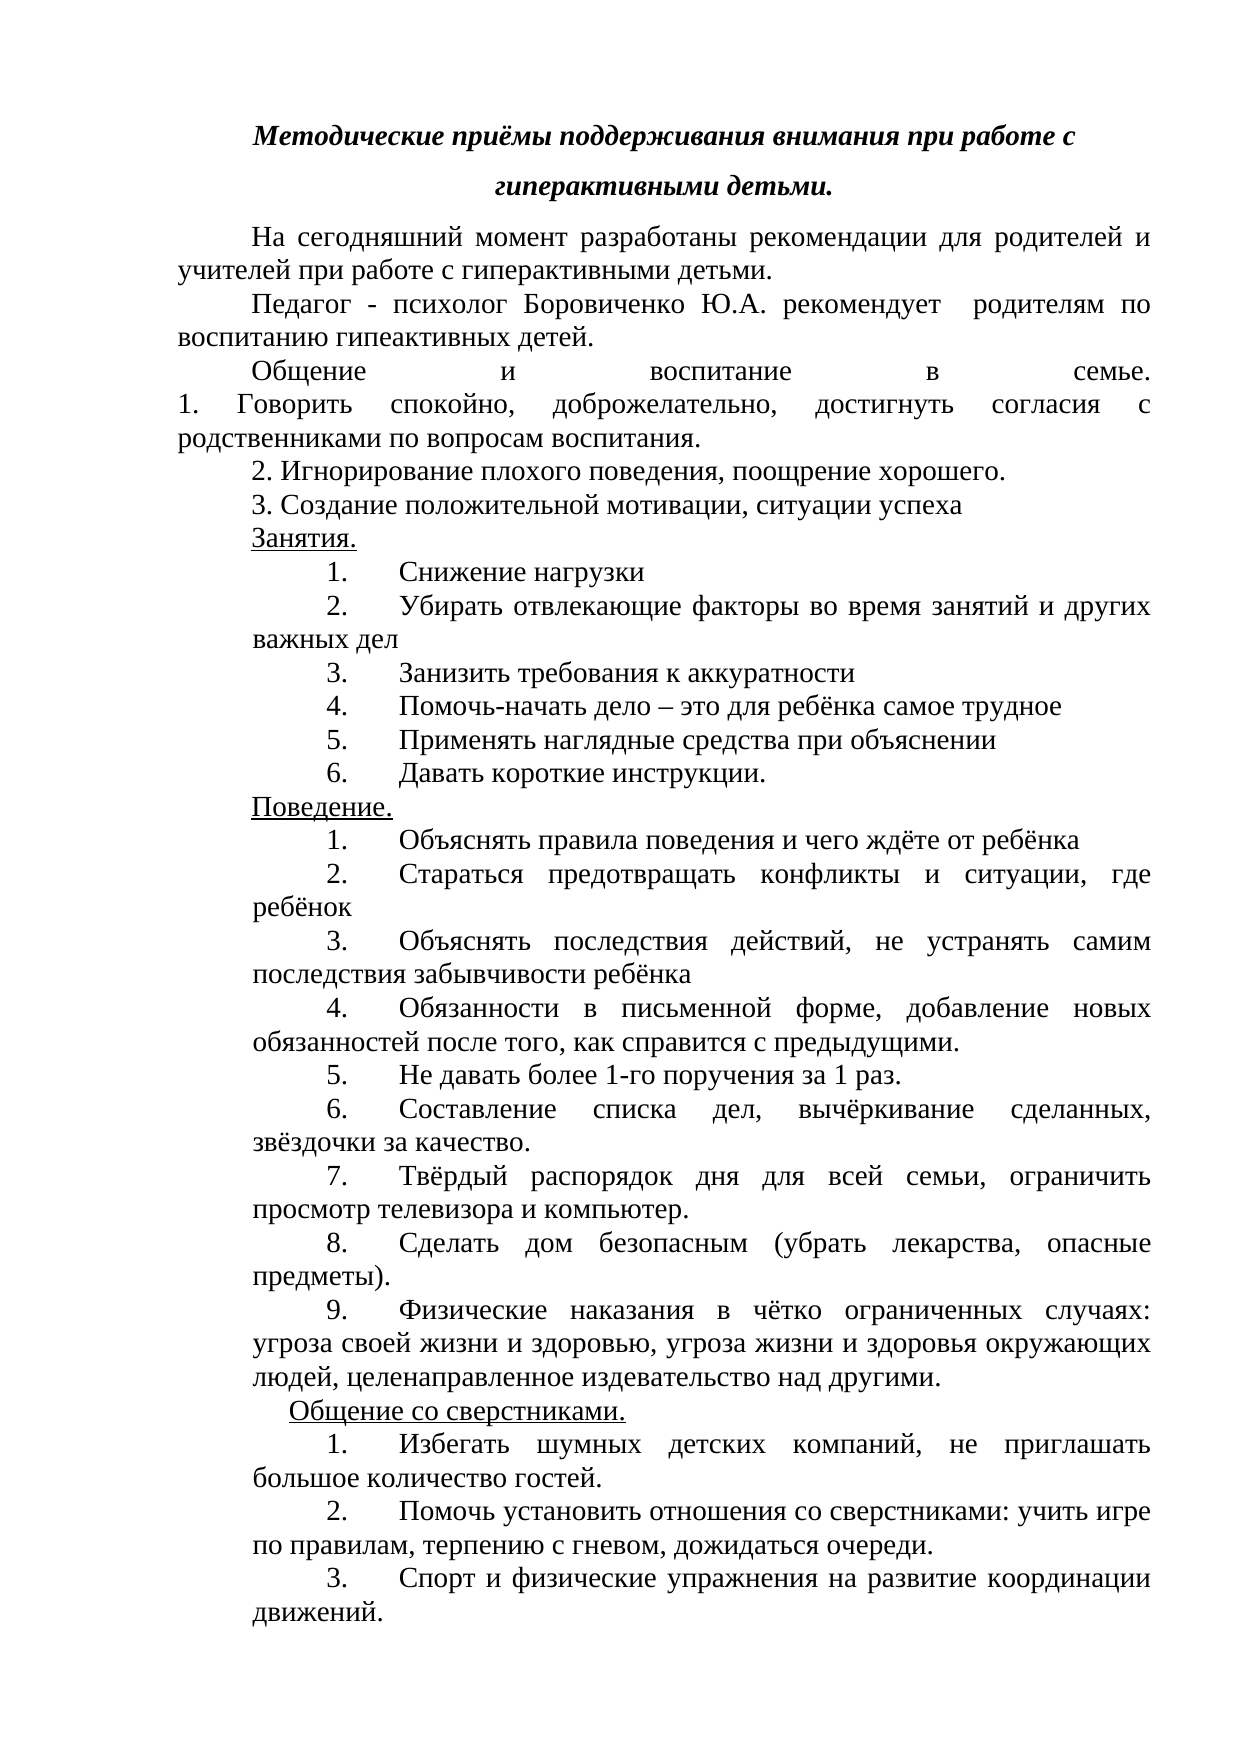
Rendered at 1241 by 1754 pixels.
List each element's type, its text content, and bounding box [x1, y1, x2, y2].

list Применять наглядные средства при объяснении [252, 722, 1152, 755]
list Составление списка дел, вычёркивание сделанных, звёздочки за качество. [252, 1091, 1152, 1158]
list Снижение нагрузки [252, 554, 1152, 588]
list Спорт и физические упражнения на развитие координации движений. [252, 1560, 1152, 1627]
list Не давать более 1-го поручения за 1 раз. [252, 1057, 1152, 1091]
list Объяснять последствия действий, не устранять самим последствия забывчивости ребёнка [252, 923, 1152, 990]
list Сделать дом безопасным (убрать лекарства, опасные предметы). [252, 1225, 1152, 1292]
list Убирать отвлекающие факторы во время занятий и других важных дел [252, 588, 1152, 655]
list Помочь-начать дело – это для ребёнка самое трудное [252, 688, 1152, 722]
list Твёрдый распорядок дня для всей семьи, ограничить просмотр телевизора и компьютер. [252, 1158, 1152, 1225]
list Стараться предотвращать конфликты и ситуации, где ребёнок [252, 856, 1152, 923]
list Физические наказания в чётко ограниченных случаях: угроза своей жизни и здоровью, угроза жизни и здоровья окружающих людей, целенаправленное издевательство над другими. [252, 1292, 1152, 1393]
list Обязанности в письменной форме, добавление новых обязанностей после того, как справится с предыдущими. [252, 990, 1152, 1057]
text Поведение. [177, 789, 1152, 822]
text 3. Создание положительной мотивации, ситуации успеха [177, 487, 1152, 521]
list Помочь установить отношения со сверстниками: учить игре по правилам, терпению с гневом, дожидаться очереди. [252, 1493, 1152, 1560]
text Занятия. [177, 521, 1152, 554]
text Педагог - психолог Боровиченко Ю.А. рекомендует родителям по воспитанию гипеактивных детей. [177, 286, 1152, 353]
text 2. Игнорирование плохого поведения, поощрение хорошего. [177, 453, 1152, 487]
text На сегодняшний момент разработаны рекомендации для родителей и учителей при работе с гиперактивными детьми. [177, 219, 1152, 286]
text Общение и воспитание в семье. 1. Говорить спокойно, доброжелательно, достигнуть согласия с родственниками по вопросам воспитания. [177, 353, 1152, 453]
text Общение со сверстниками. [215, 1393, 1152, 1426]
list Занизить требования к аккуратности [252, 655, 1152, 688]
text Методические приёмы поддерживания внимания при работе с гиперактивными детьми. [177, 118, 1152, 202]
list Избегать шумных детских компаний, не приглашать большое количество гостей. [252, 1426, 1152, 1493]
list Объяснять правила поведения и чего ждёте от ребёнка [252, 822, 1152, 856]
list Давать короткие инструкции. [252, 755, 1152, 789]
